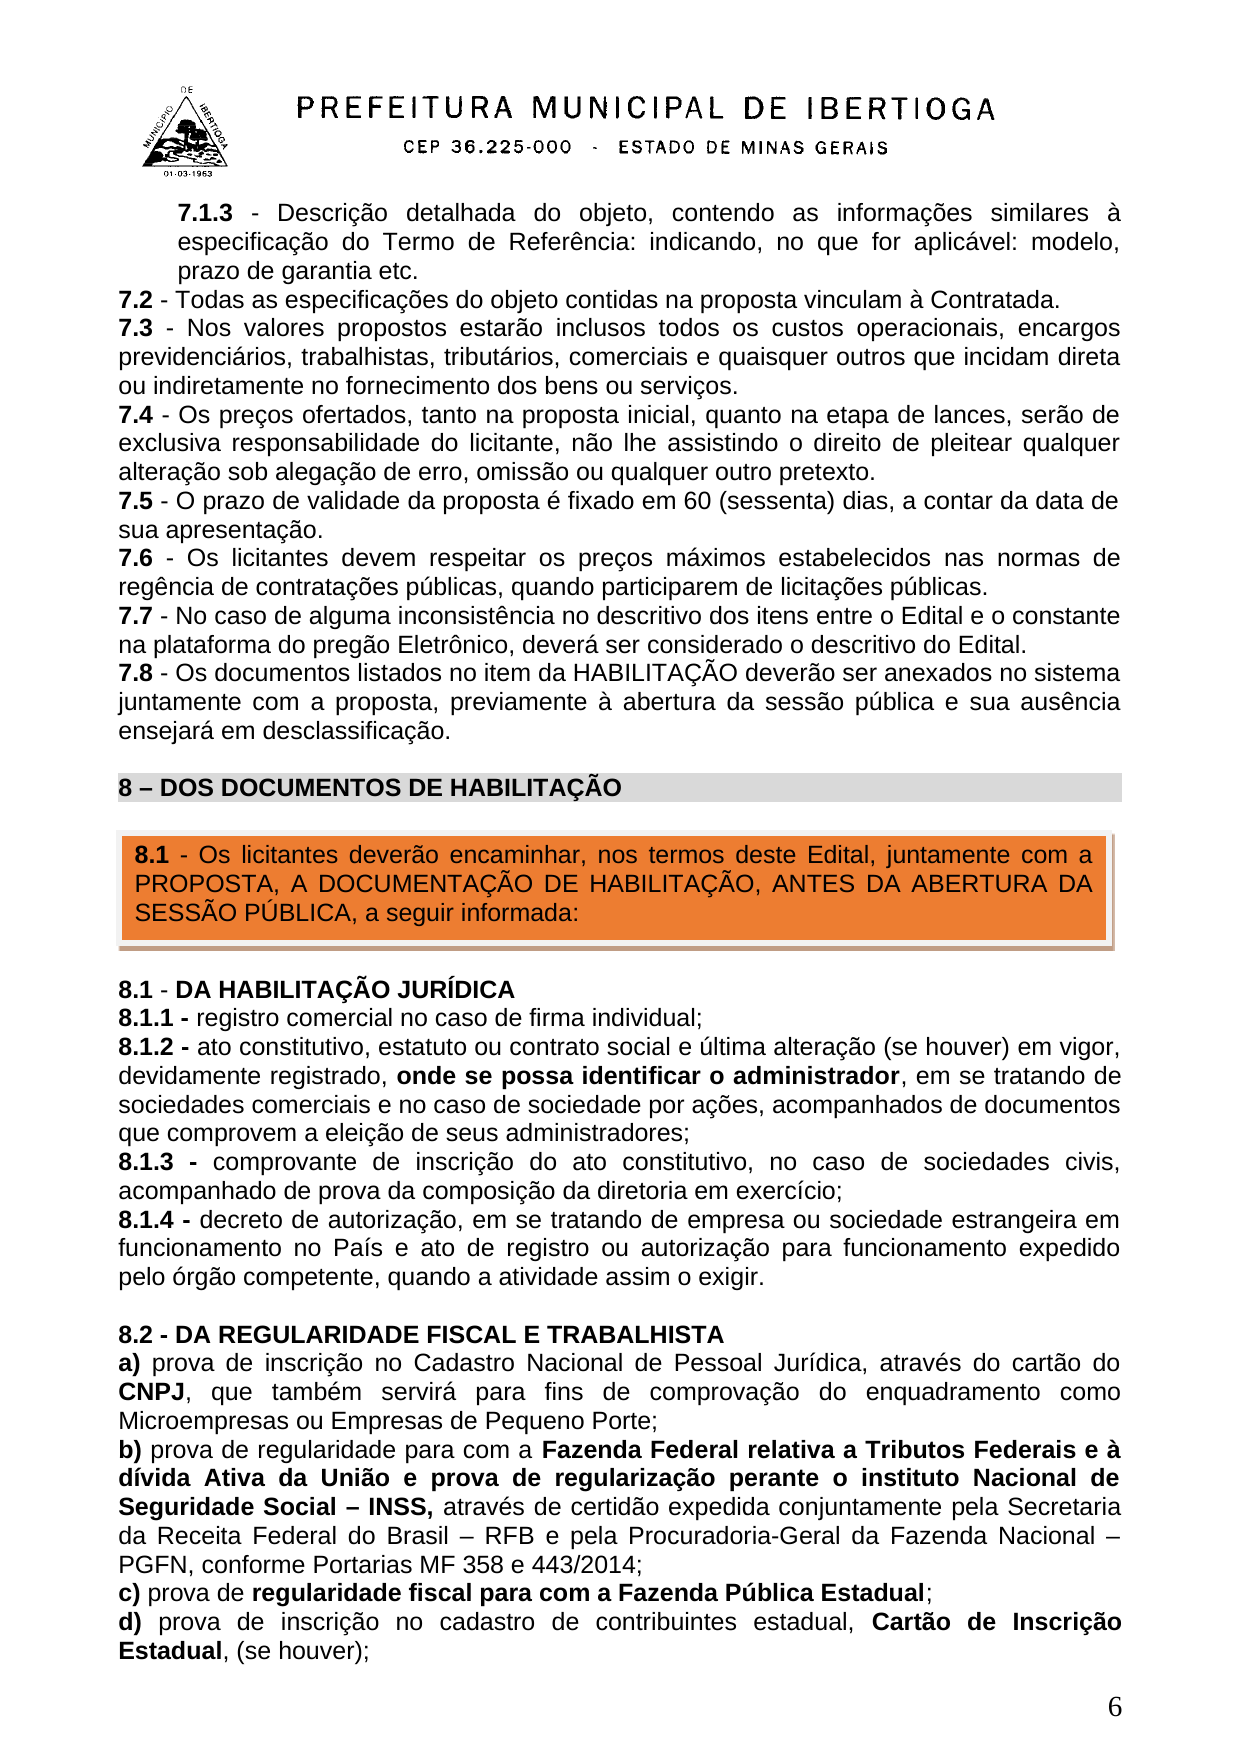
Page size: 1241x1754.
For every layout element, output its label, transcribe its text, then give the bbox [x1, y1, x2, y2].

text 7.7 - No caso de alguma inconsistência no descritivo dos itens entre o Edital e o constante na plataforma do pregão Eletrônico, deverá ser considerado o descritivo do Edital. [118, 601, 1122, 658]
text 8.1.2 - ato constitutivo, estatuto ou contrato social e última alteração (se houver) em vigor, devidamente registrado, onde se possa identificar o administrador, em se tratando de sociedades comerciais e no caso de sociedade por ações, acompanhados de documentos que comprovem a eleição de seus administradores; [118, 1032, 1122, 1147]
text 7.3 - Nos valores propostos estarão inclusos todos os custos operacionais, encargos previdenciários, trabalhistas, tributários, comerciais e quaisquer outros que incidam direta ou indiretamente no fornecimento dos bens ou serviços. [118, 313, 1122, 399]
text 7.1.3 - Descrição detalhada do objeto, contendo as informações similares à especificação do Termo de Referência: indicando, no que for aplicável: modelo, prazo de garantia etc. [177, 198, 1122, 284]
text c) prova de regularidade fiscal para com a Fazenda Pública Estadual; [118, 1578, 1122, 1607]
text 8 – DOS DOCUMENTOS DE HABILITAÇÃO [118, 773, 1122, 802]
text 7.6 - Os licitantes devem respeitar os preços máximos estabelecidos nas normas de regência de contratações públicas, quando participarem de licitações públicas. [118, 543, 1122, 601]
text 7.8 - Os documentos listados no item da HABILITAÇÃO deverão ser anexados no sistema juntamente com a proposta, previamente à abertura da sessão pública e sua ausência ensejará em desclassificação. [118, 658, 1122, 744]
text 8.1.4 - decreto de autorização, em se tratando de empresa ou sociedade estrangeira em funcionamento no País e ato de registro ou autorização para funcionamento expedido pelo órgão competente, quando a atividade assim o exigir. [118, 1204, 1122, 1291]
text 8.1 - DA HABILITAÇÃO JURÍDICA [118, 974, 1122, 1003]
text 8.1.3 - comprovante de inscrição do ato constitutivo, no caso de sociedades civis, acompanhado de prova da composição da diretoria em exercício; [118, 1147, 1122, 1204]
text a) prova de inscrição no Cadastro Nacional de Pessoal Jurídica, através do cartão do CNPJ, que também servirá para fins de comprovação do enquadramento como Microempresas ou Empresas de Pequeno Porte; [118, 1348, 1122, 1434]
text d) prova de inscrição no cadastro de contribuintes estadual, Cartão de Inscrição Estadual, (se houver); [118, 1607, 1122, 1664]
text 8.2 - DA REGULARIDADE FISCAL E TRABALHISTA [118, 1319, 1122, 1348]
text 7.5 - O prazo de validade da proposta é fixado em 60 (sessenta) dias, a contar da data de sua apresentação. [118, 486, 1122, 543]
text b) prova de regularidade para com a Fazenda Federal relativa a Tributos Federais e à dívida Ativa da União e prova de regularização perante o instituto Nacional de Seguridade Social – INSS, através de certidão expedida conjuntamente pela Secretaria da Receita Federal do Brasil – RFB e pela Procuradoria-Geral da Fazenda Nacional – PGFN, conforme Portarias MF 358 e 443/2014; [118, 1434, 1122, 1578]
text 8.1.1 - registro comercial no caso de firma individual; [118, 1003, 1122, 1032]
text 7.4 - Os preços ofertados, tanto na proposta inicial, quanto na etapa de lances, serão de exclusiva responsabilidade do licitante, não lhe assistindo o direito de pleitear qualquer alteração sob alegação de erro, omissão ou qualquer outro pretexto. [118, 399, 1122, 486]
text 7.2 - Todas as especificações do objeto contidas na proposta vinculam à Contratada. [118, 284, 1122, 313]
